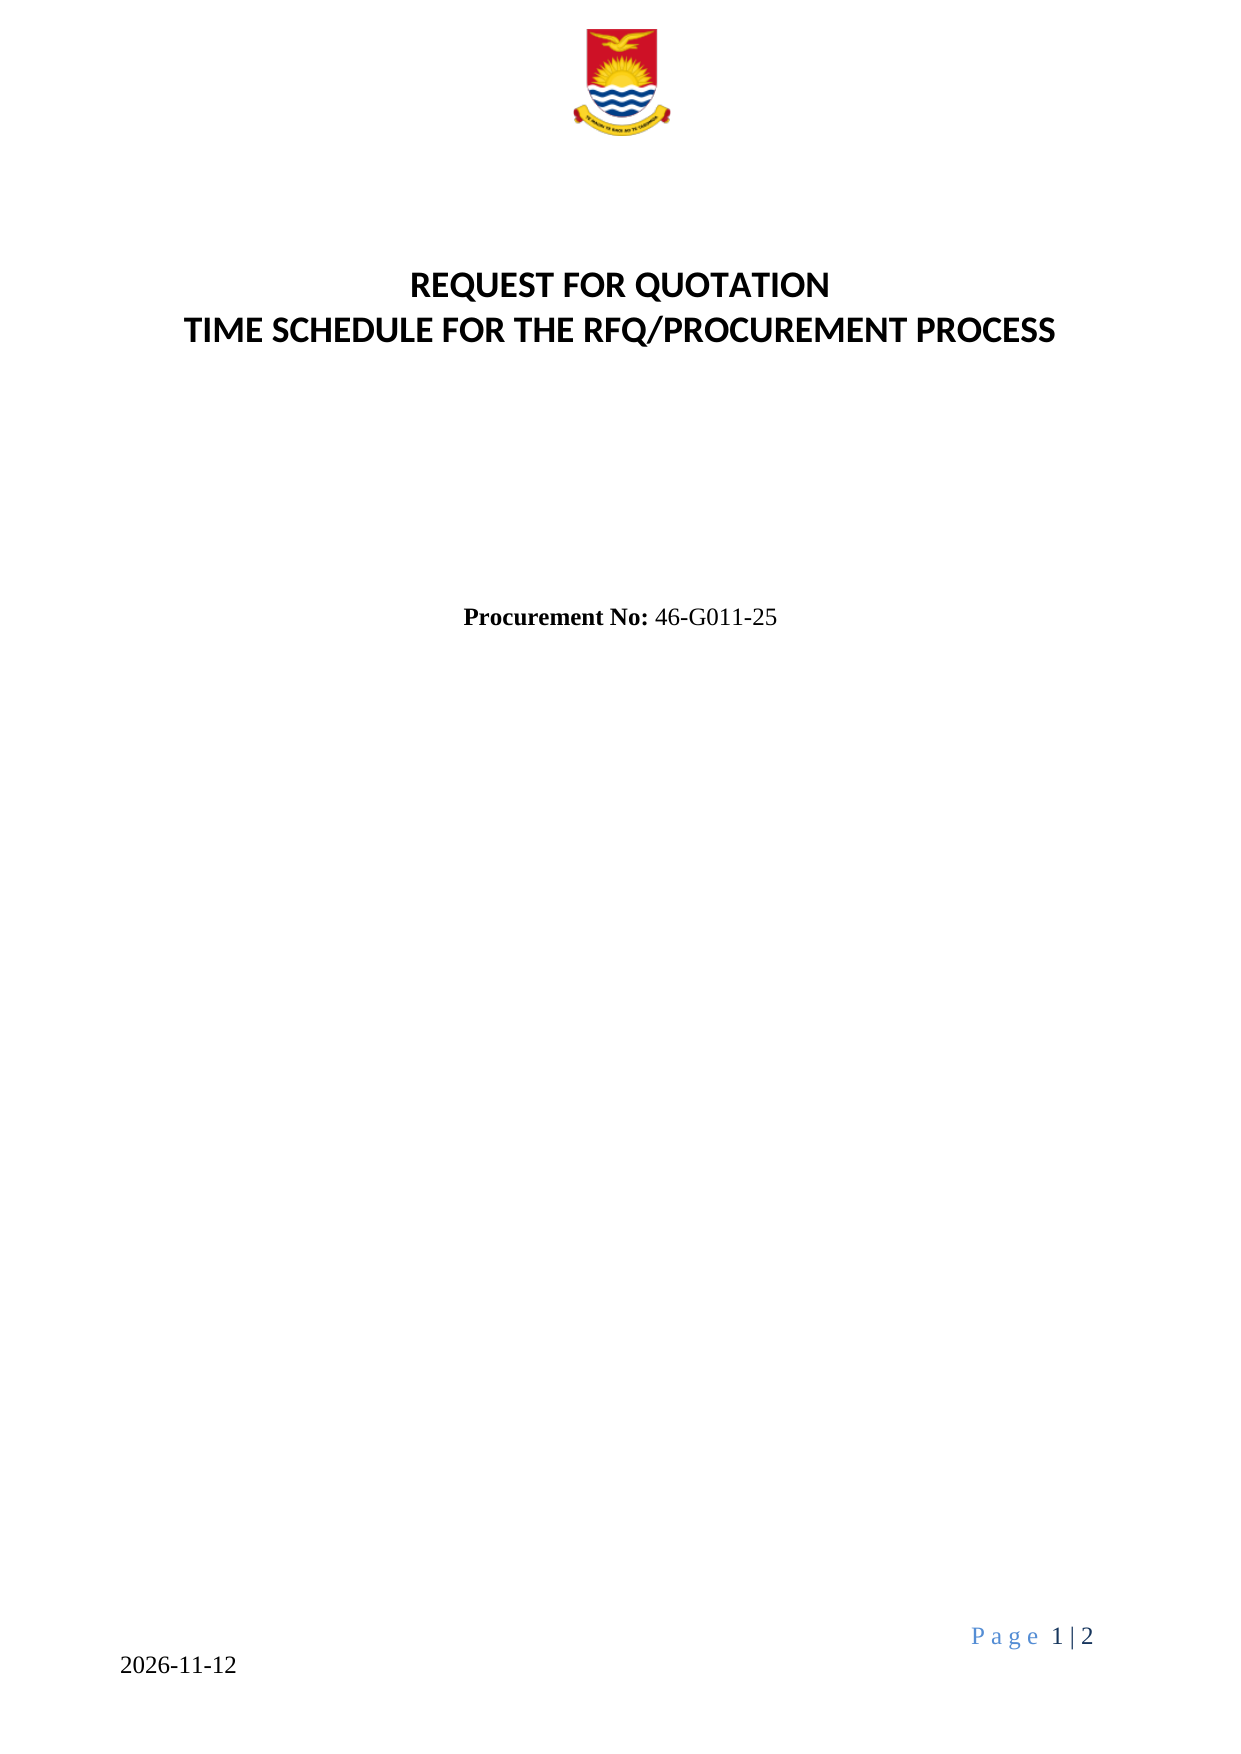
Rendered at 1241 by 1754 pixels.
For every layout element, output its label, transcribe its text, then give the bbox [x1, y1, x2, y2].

picture [573, 29, 671, 136]
text REQUEST FOR QUOTATION TIME SCHEDULE FOR THE RFQ/PROCUREMENT PROCESS [120, 261, 1120, 352]
text Procurement No: 46-G011-25 [120, 602, 1120, 631]
